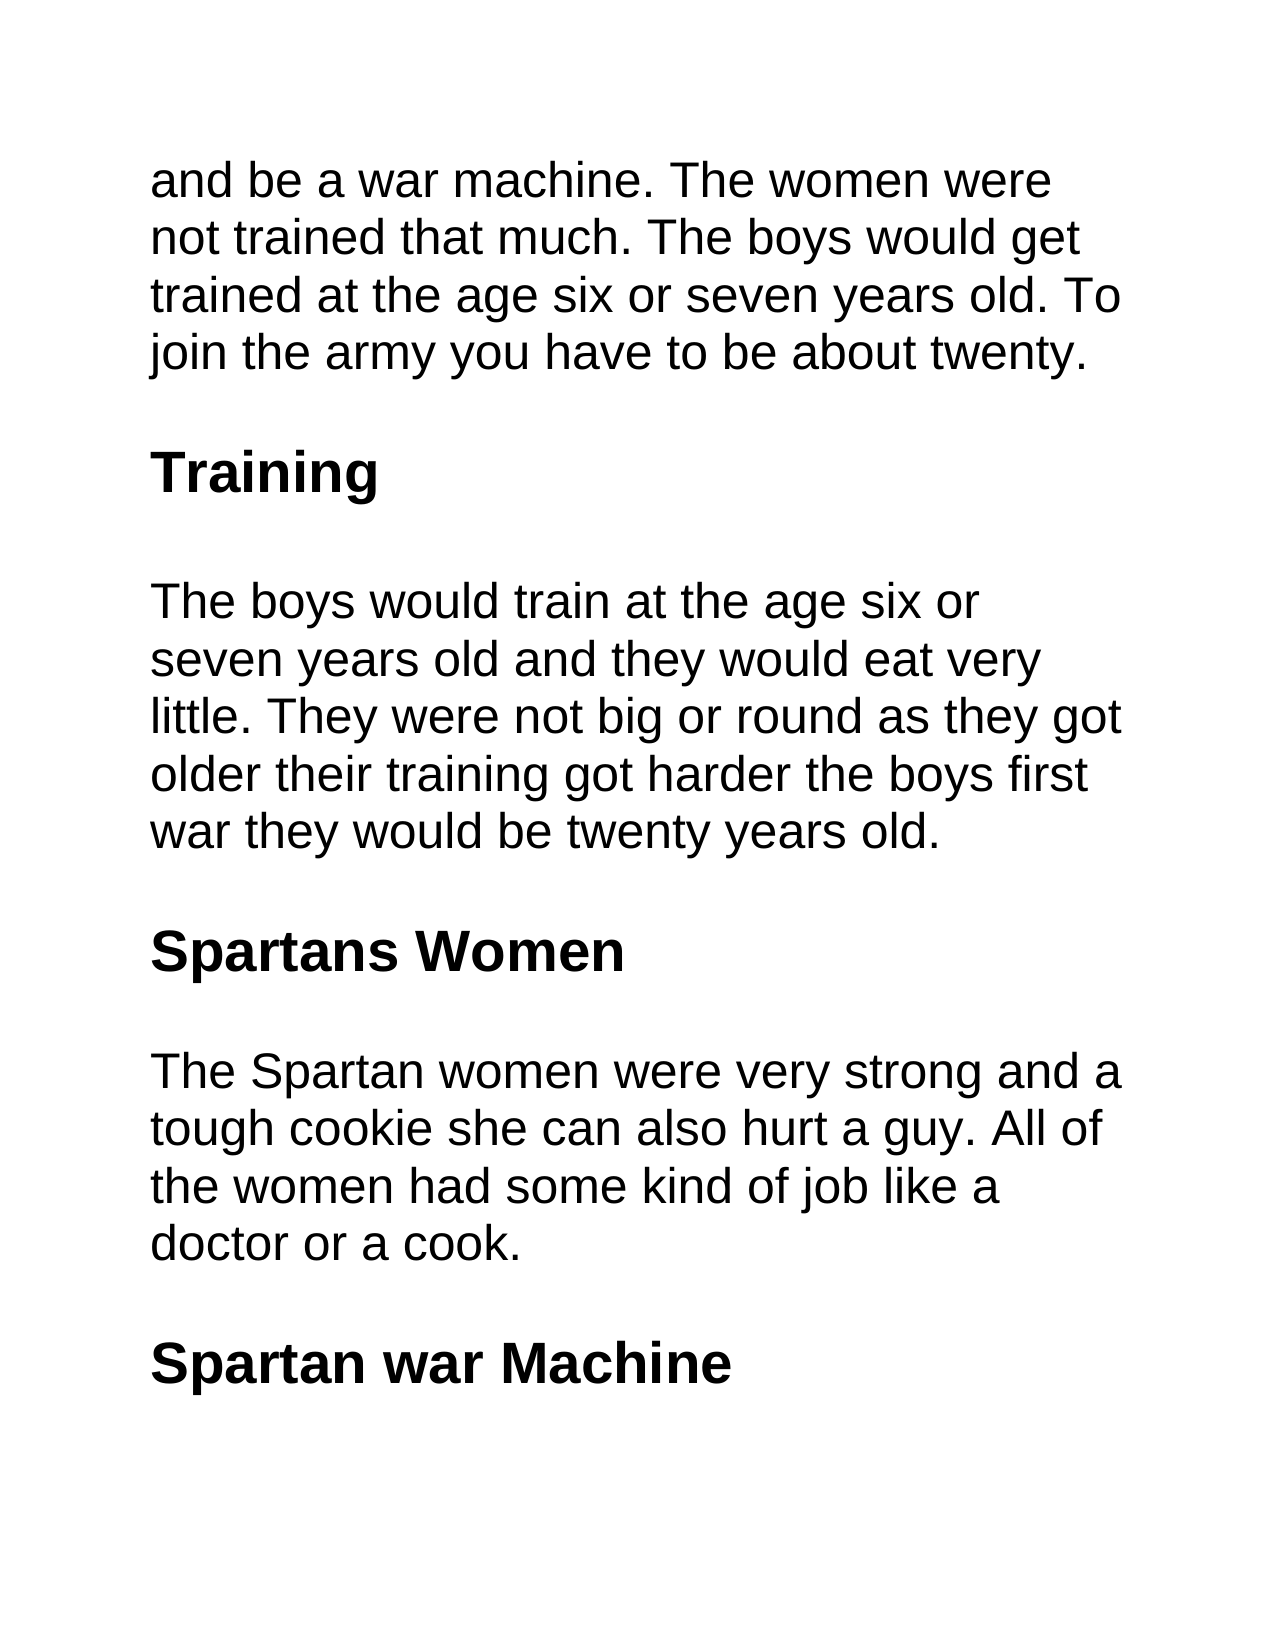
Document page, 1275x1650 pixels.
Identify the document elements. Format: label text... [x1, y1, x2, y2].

text Spartans Women [150, 917, 1125, 984]
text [150, 150, 1125, 380]
text The Spartan women were very strong and a tough cookie she can also hurt a guy. All of the women had some kind of job like a doctor or a cook. [150, 1041, 1125, 1271]
text Training [150, 437, 1125, 504]
text Spartan war Machine [150, 1329, 1125, 1396]
text The boys would train at the age six or seven years old and they would eat very little. They were not big or round as they got older their training got harder the boys first war they would be twenty years old. [150, 572, 1125, 859]
